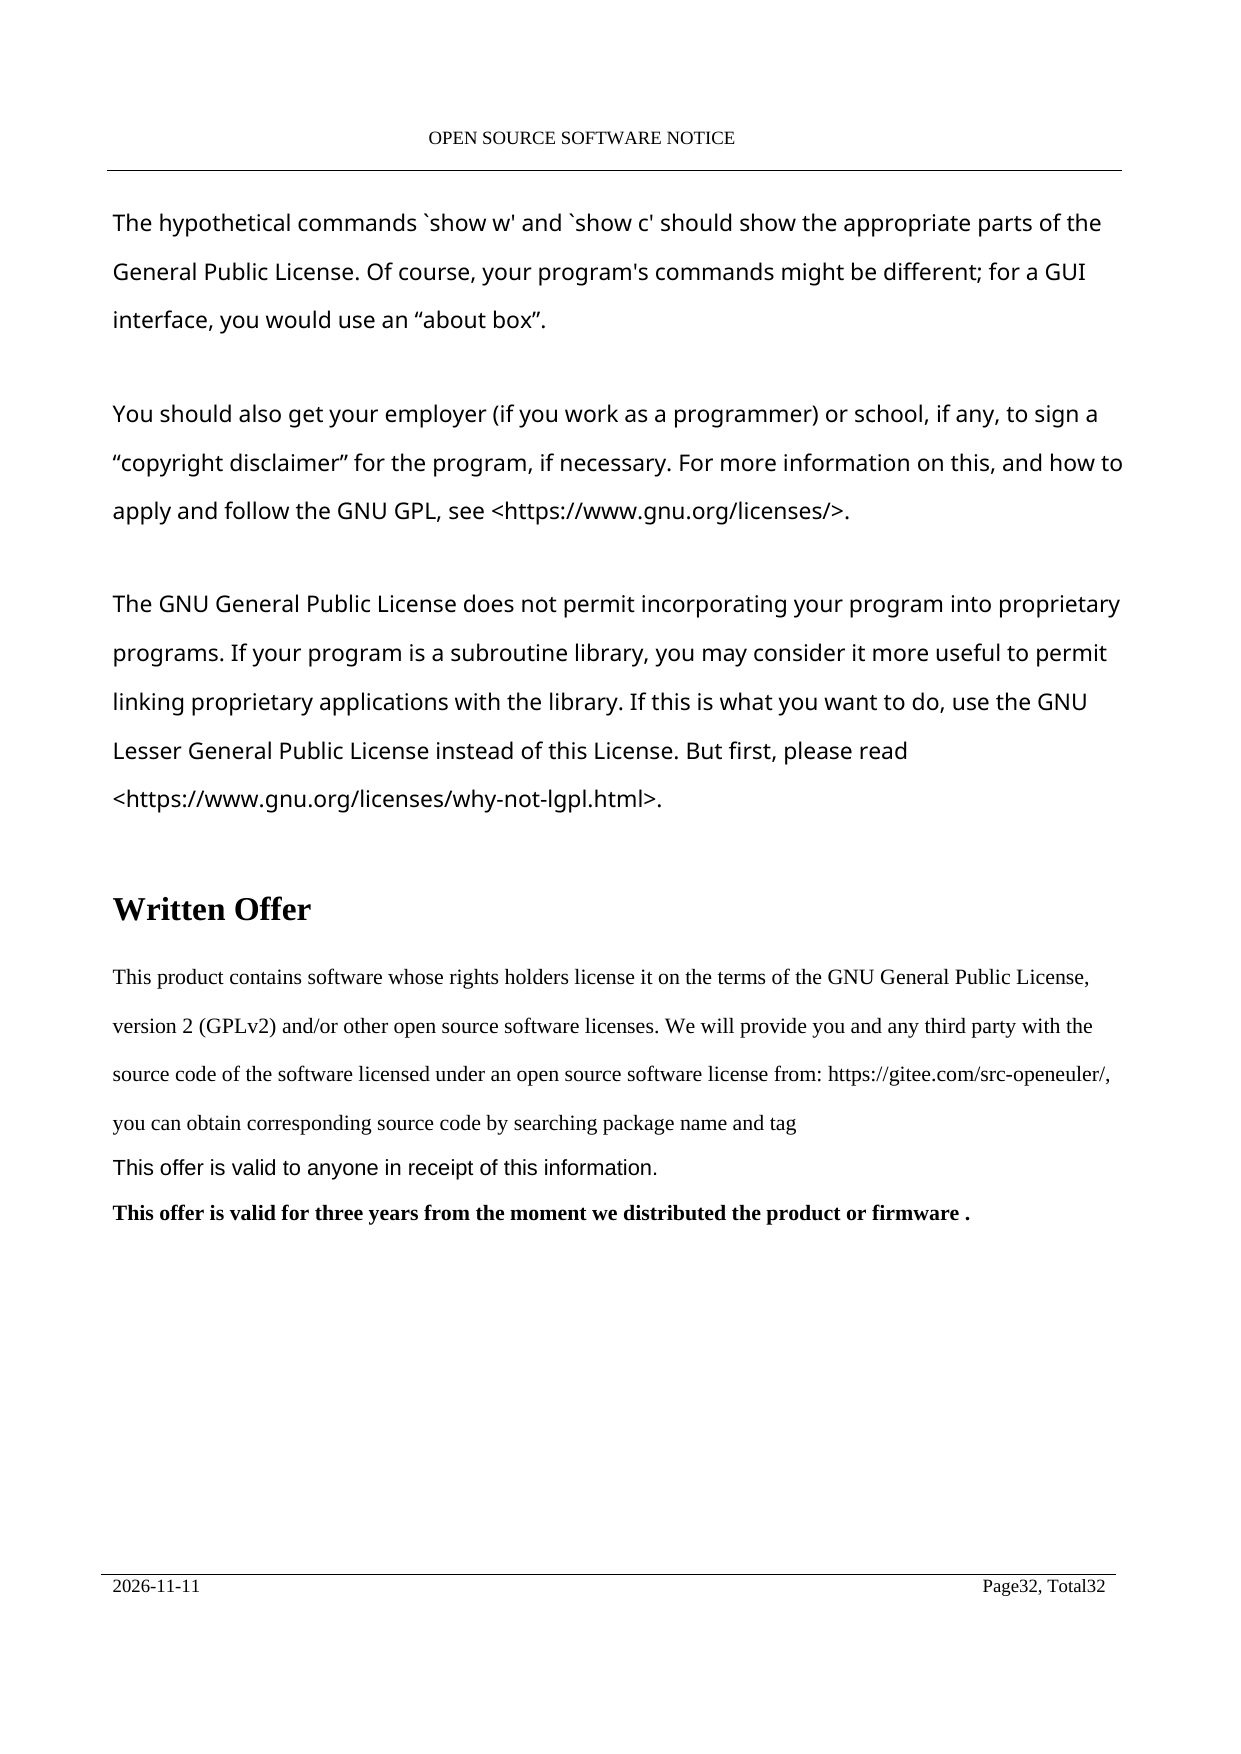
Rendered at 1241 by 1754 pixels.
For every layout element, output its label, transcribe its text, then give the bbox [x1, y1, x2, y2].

text You should also get your employer (if you work as a programmer) or school, if any, to sign a “copyright disclaimer” for the program, if necessary. For more information on this, and how to apply and follow the GNU GPL, see <https://www.gnu.org/licenses/>. [112, 397, 1128, 527]
text The GNU General Public License does not permit incorporating your program into proprietary programs. If your program is a subroutine library, you may consider it more useful to permit linking proprietary applications with the library. If this is what you want to do, use the GNU Lesser General Public License instead of this License. But first, please read <https://www.gnu.org/licenses/why-not-lgpl.html>. [112, 588, 1128, 815]
text This offer is valid for three years from the moment we distributed the product or firmware . [112, 1197, 1128, 1229]
text Written Offer [112, 876, 1128, 941]
text This offer is valid to anyone in receipt of this information. [112, 1152, 1128, 1184]
text This product contains software whose rights holders license it on the terms of the GNU General Public License, version 2 (GPLv2) and/or other open source software licenses. We will provide you and any third party with the source code of the software licensed under an open source software license from: https://gitee.com/src-openeuler/, you can obtain corresponding source code by searching package name and tag [112, 960, 1128, 1139]
text The hypothetical commands `show w' and `show c' should show the appropriate parts of the General Public License. Of course, your program's commands might be different; for a GUI interface, you would use an “about box”. [112, 206, 1128, 336]
